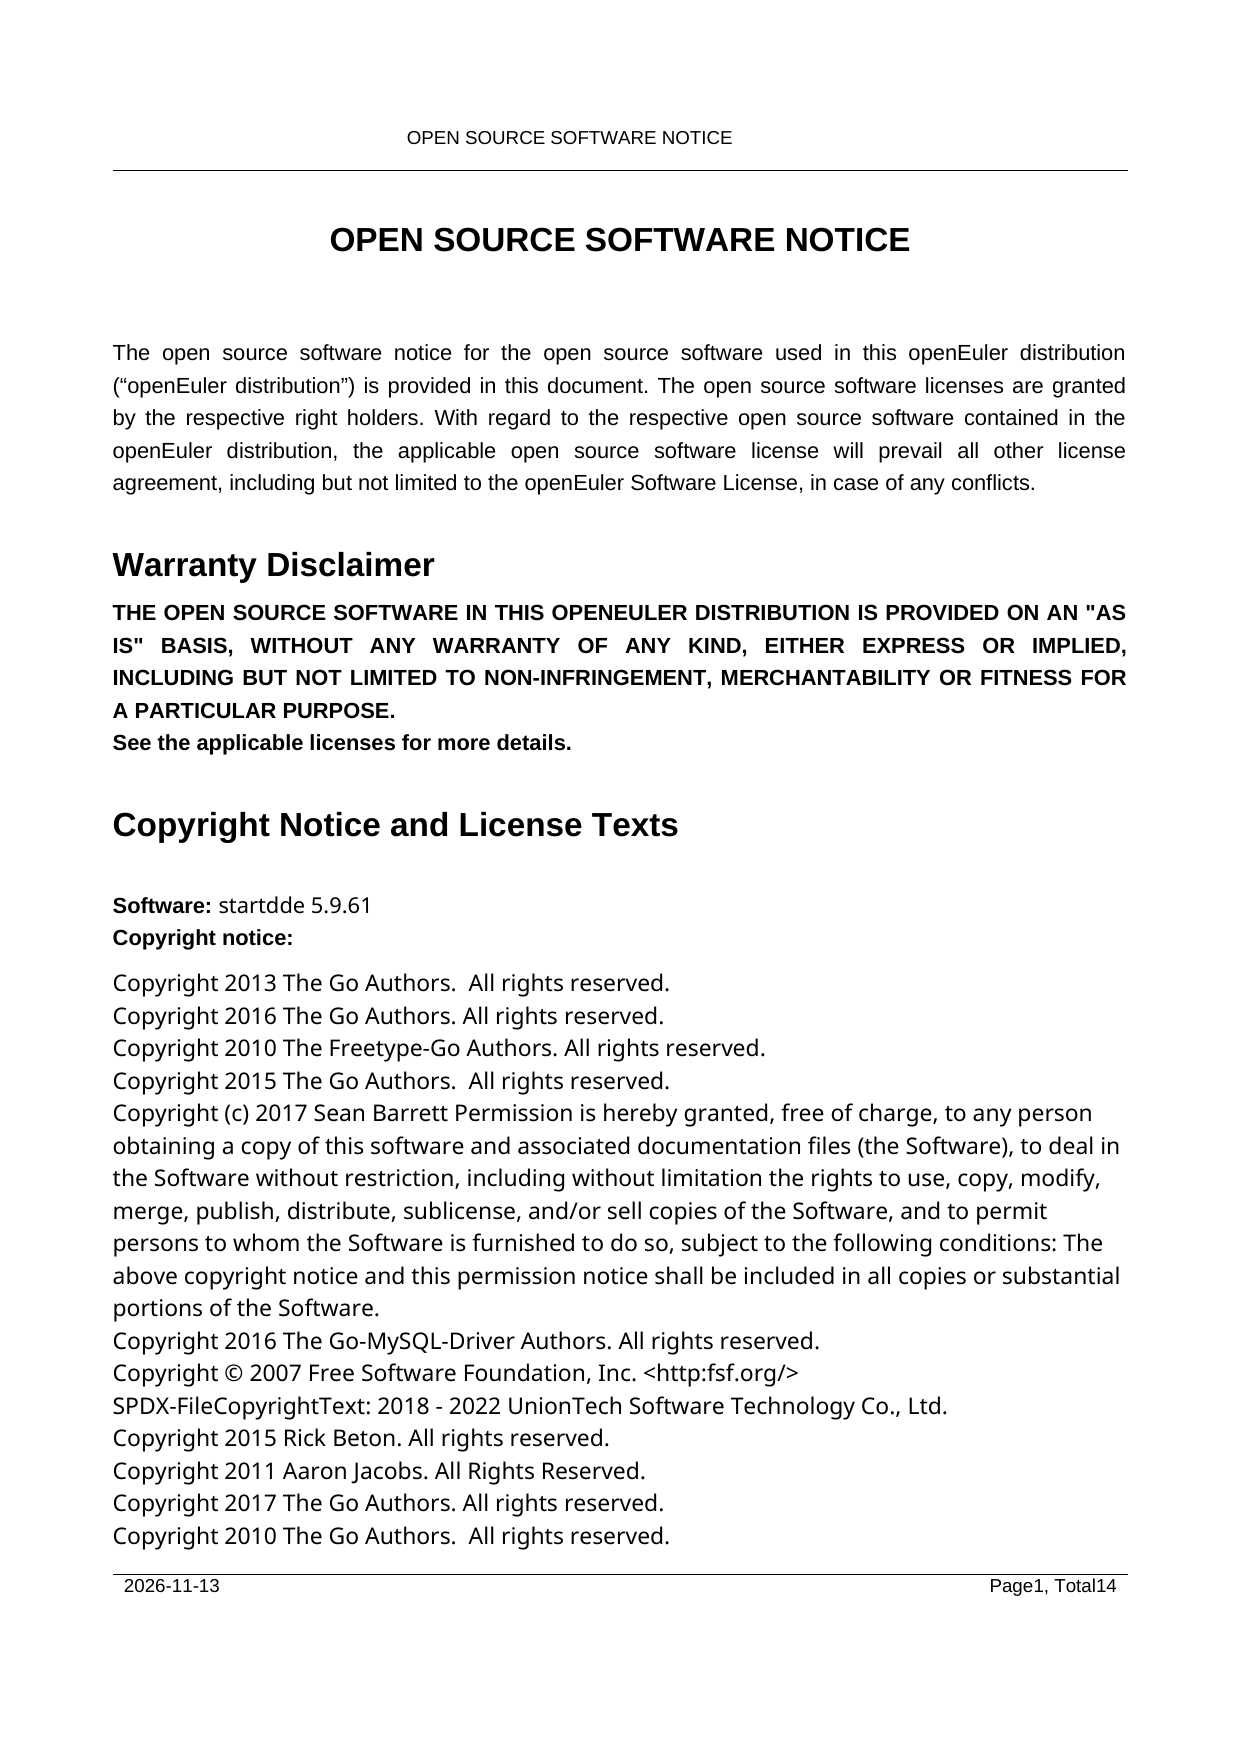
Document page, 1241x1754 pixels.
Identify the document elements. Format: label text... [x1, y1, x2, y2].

text THE OPEN SOURCE SOFTWARE IN THIS OPENEULER DISTRIBUTION IS PROVIDED ON AN "AS IS" BASIS, WITHOUT ANY WARRANTY OF ANY KIND, EITHER EXPRESS OR IMPLIED, INCLUDING BUT NOT LIMITED TO NON-INFRINGEMENT, MERCHANTABILITY OR FITNESS FOR A PARTICULAR PURPOSE. See the applicable licenses for more details. [112, 596, 1128, 759]
title Software: startdde 5.9.61 [112, 889, 1128, 921]
text Copyright notice: [112, 921, 1128, 954]
text Copyright Notice and License Texts [112, 791, 1128, 856]
text OPEN SOURCE SOFTWARE NOTICE [112, 206, 1128, 271]
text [112, 966, 1128, 1551]
text The open source software notice for the open source software used in this openEuler distribution (“openEuler distribution”) is provided in this document. The open source software licenses are granted by the respective right holders. With regard to the respective open source software contained in the openEuler distribution, the applicable open source software license will prevail all other license agreement, including but not limited to the openEuler Software License, in case of any conflicts. [112, 336, 1128, 499]
text Warranty Disclaimer [112, 531, 1128, 596]
